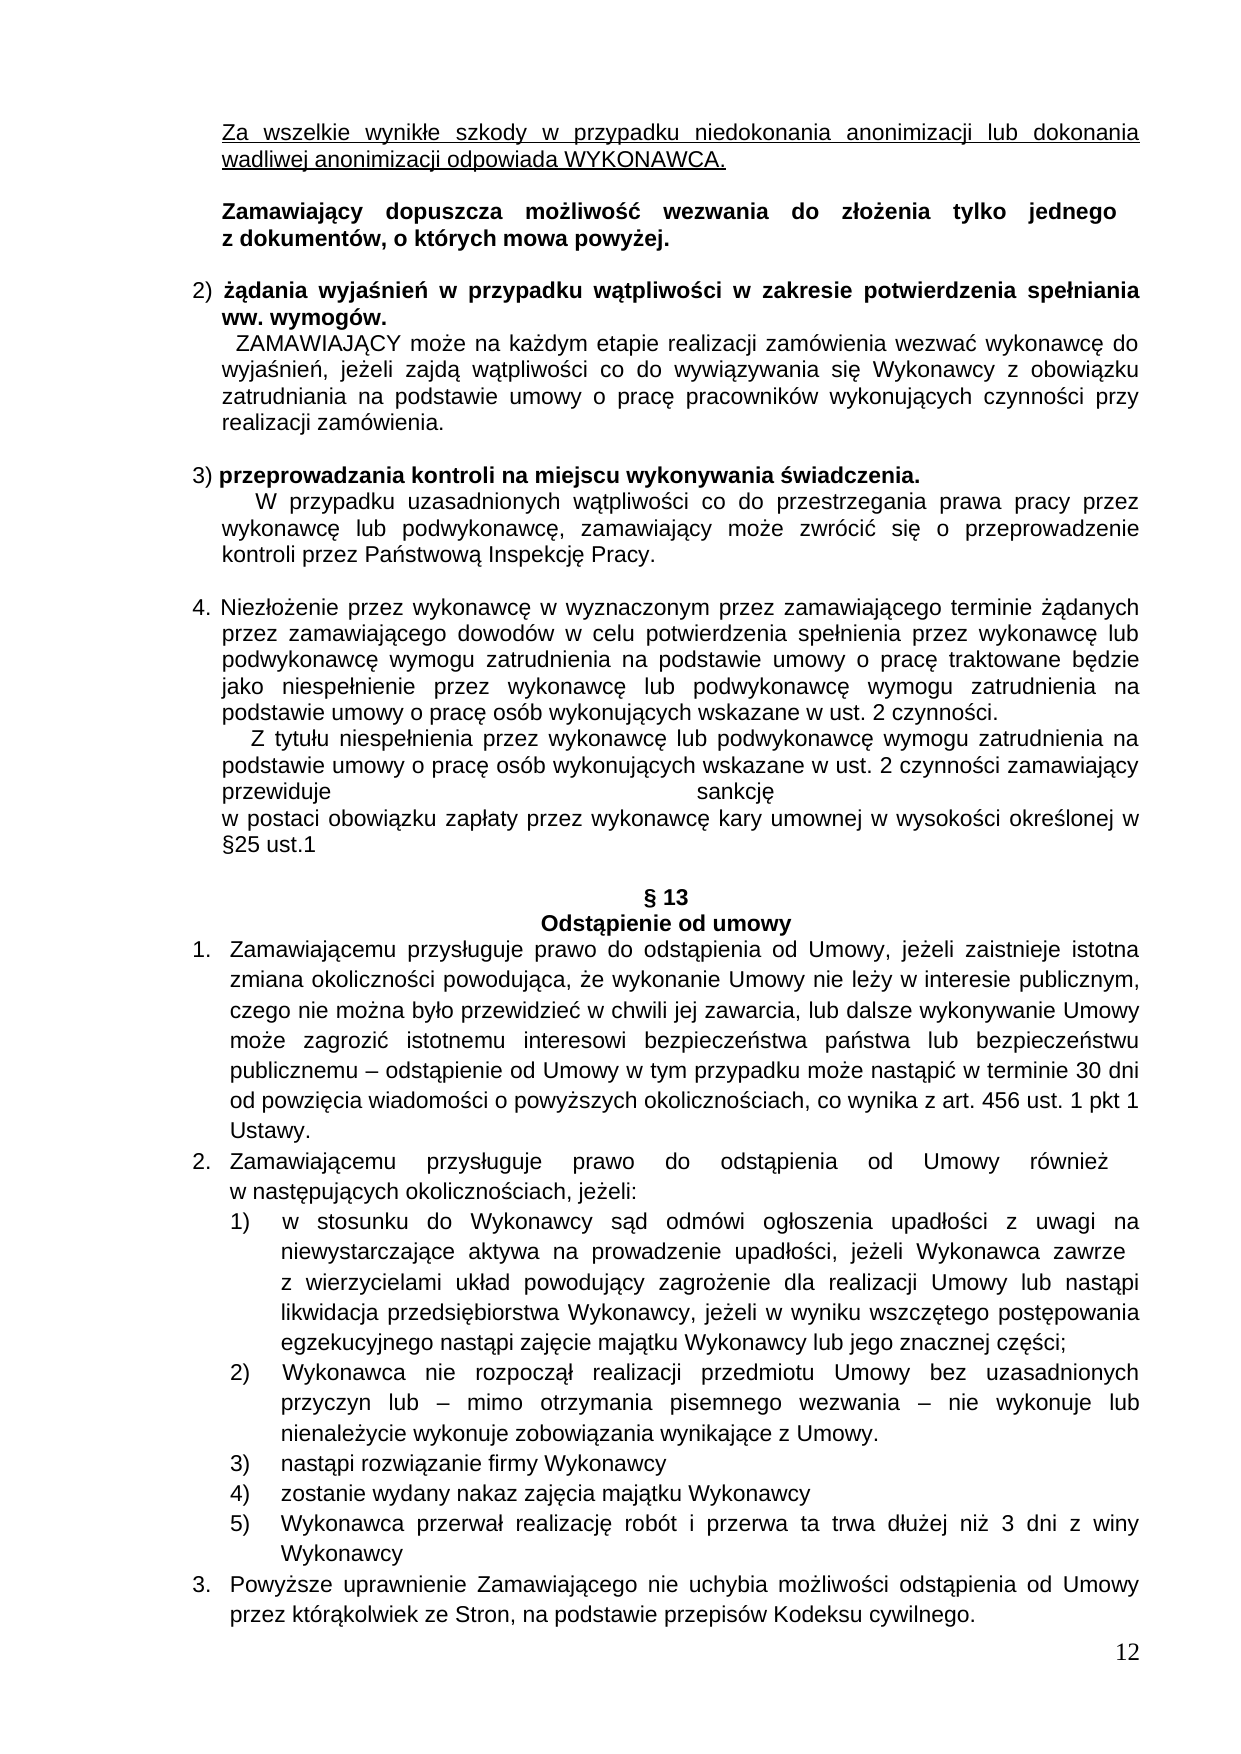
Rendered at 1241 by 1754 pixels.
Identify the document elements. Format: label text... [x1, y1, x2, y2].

text 3) nastąpi rozwiązanie firmy Wykonawcy [230, 1450, 1140, 1476]
text 2) żądania wyjaśnień w przypadku wątpliwości w zakresie potwierdzenia spełniania ww. wymogów. [192, 277, 1140, 330]
text § 13 [192, 883, 1140, 910]
text Za wszelkie wynikłe szkody w przypadku niedokonania anonimizacji lub dokonania wadliwej anonimizacji odpowiada WYKONAWCA. [222, 119, 1140, 142]
text 3) przeprowadzania kontroli na miejscu wykonywania świadczenia. [192, 462, 1140, 488]
text 2) Wykonawca nie rozpoczął realizacji przedmiotu Umowy bez uzasadnionych przyczyn lub – mimo otrzymania pisemnego wezwania – nie wykonuje lub nienależycie wykonuje zobowiązania wynikające z Umowy. [230, 1359, 1140, 1446]
text 4) zostanie wydany nakaz zajęcia majątku Wykonawcy [230, 1480, 1140, 1506]
text Odstąpienie od umowy [192, 910, 1140, 936]
text 5) Wykonawca przerwał realizację robót i przerwa ta trwa dłużej niż 3 dni z winy Wykonawcy [230, 1510, 1140, 1567]
list Zamawiającemu przysługuje prawo do odstąpienia od Umowy, jeżeli zaistnieje istotna zmiana okoliczności powodująca, że wykonanie Umowy nie leży w interesie publicznym, czego nie można było przewidzieć w chwili jej zawarcia, lub dalsze wykonywanie Umowy może zagrozić istotnemu interesowi bezpieczeństwa państwa lub bezpieczeństwu publicznemu – odstąpienie od Umowy w tym przypadku może nastąpić w terminie 30 dni od powzięcia wiadomości o powyższych okolicznościach, co wynika z art. 456 ust. 1 pkt 1 Ustawy. [192, 936, 1140, 1144]
text 4. Niezłożenie przez wykonawcę w wyznaczonym przez zamawiającego terminie żądanych przez zamawiającego dowodów w celu potwierdzenia spełnienia przez wykonawcę lub podwykonawcę wymogu zatrudnienia na podstawie umowy o pracę traktowane będzie jako niespełnienie przez wykonawcę lub podwykonawcę wymogu zatrudnienia na podstawie umowy o pracę osób wykonujących wskazane w ust. 2 czynności. [192, 594, 1140, 725]
text 1) w stosunku do Wykonawcy sąd odmówi ogłoszenia upadłości z uwagi na niewystarczające aktywa na prowadzenie upadłości, jeżeli Wykonawca zawrze z wierzycielami układ powodujący zagrożenie dla realizacji Umowy lub nastąpi likwidacja przedsiębiorstwa Wykonawcy, jeżeli w wyniku wszczętego postępowania egzekucyjnego nastąpi zajęcie majątku Wykonawcy lub jego znacznej części; [230, 1208, 1140, 1355]
list Zamawiającemu przysługuje prawo do odstąpienia od Umowy również w następujących okolicznościach, jeżeli: [192, 1148, 1140, 1204]
text Z tytułu niespełnienia przez wykonawcę lub podwykonawcę wymogu zatrudnienia na podstawie umowy o pracę osób wykonujących wskazane w ust. 2 czynności zamawiający przewiduje sankcję w postaci obowiązku zapłaty przez wykonawcę kary umownej w wysokości określonej w §25 ust.1 [192, 725, 1140, 857]
text ZAMAWIAJĄCY może na każdym etapie realizacji zamówienia wezwać wykonawcę do wyjaśnień, jeżeli zajdą wątpliwości co do wywiązywania się Wykonawcy z obowiązku zatrudniania na podstawie umowy o pracę pracowników wykonujących czynności przy realizacji zamówienia. [192, 330, 1140, 436]
text Za wszelkie wynikłe szkody w przypadku niedokonania anonimizacji lub dokonania wadliwej anonimizacji odpowiada WYKONAWCA. [222, 143, 1140, 172]
text Zamawiający dopuszcza możliwość wezwania do złożenia tylko jednego z dokumentów, o których mowa powyżej. [222, 198, 1140, 251]
list Powyższe uprawnienie Zamawiającego nie uchybia możliwości odstąpienia od Umowy przez którąkolwiek ze Stron, na podstawie przepisów Kodeksu cywilnego. [192, 1571, 1140, 1627]
text W przypadku uzasadnionych wątpliwości co do przestrzegania prawa pracy przez wykonawcę lub podwykonawcę, zamawiający może zwrócić się o przeprowadzenie kontroli przez Państwową Inspekcję Pracy. [192, 488, 1140, 567]
